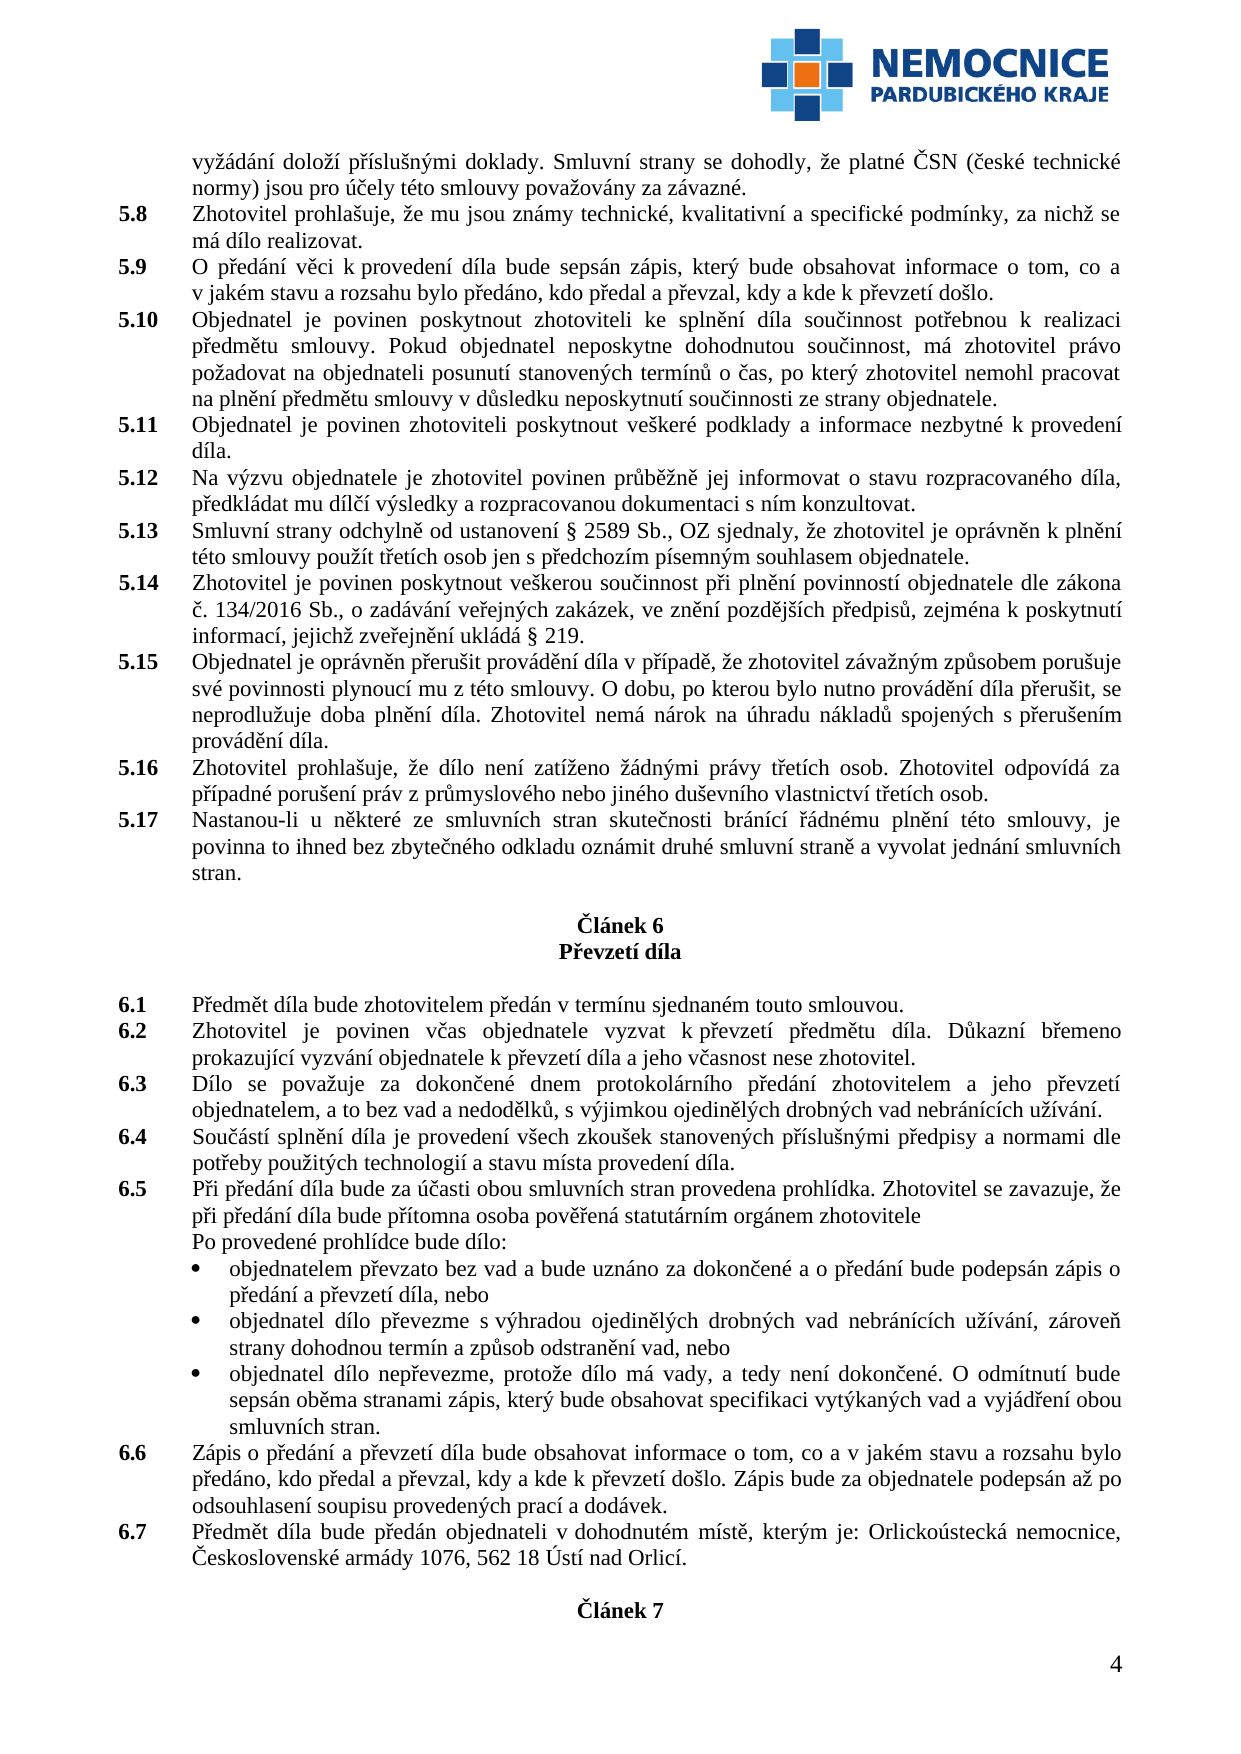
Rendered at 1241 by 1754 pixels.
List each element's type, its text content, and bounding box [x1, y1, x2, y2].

text 6.2 Zhotovitel je povinen včas objednatele vyzvat k převzetí předmětu díla. Důkazní břemeno prokazující vyzvání objednatele k převzetí díla a jeho včasnost nese zhotovitel. [118, 1017, 1122, 1070]
text Článek 7 [118, 1597, 1122, 1623]
text 6.7 Předmět díla bude předán objednateli v dohodnutém místě, kterým je: Orlickoústecká nemocnice, Československé armády 1076, 562 18 Ústí nad Orlicí. [118, 1518, 1122, 1571]
picture [761, 28, 1109, 122]
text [118, 148, 1122, 200]
text 5.17 Nastanou-li u některé ze smluvních stran skutečnosti bránící řádnému plnění této smlouvy, je povinna to ihned bez zbytečného odkladu oznámit druhé smluvní straně a vyvolat jednání smluvních stran. [118, 807, 1122, 886]
text 6.1 Předmět díla bude zhotovitelem předán v termínu sjednaném touto smlouvou. [118, 991, 1122, 1017]
text 5.14 Zhotovitel je povinen poskytnout veškerou součinnost při plnění povinností objednatele dle zákona č. 134/2016 Sb., o zadávání veřejných zakázek, ve znění pozdějších předpisů, zejména k poskytnutí informací, jejichž zveřejnění ukládá § 219. [118, 569, 1122, 648]
text 5.10 Objednatel je povinen poskytnout zhotoviteli ke splnění díla součinnost potřebnou k realizaci předmětu smlouvy. Pokud objednatel neposkytne dohodnutou součinnost, má zhotovitel právo požadovat na objednateli posunutí stanovených termínů o čas, po který zhotovitel nemohl pracovat na plnění předmětu smlouvy v důsledku neposkytnutí součinnosti ze strany objednatele. [118, 306, 1122, 411]
list objednatel dílo nepřevezme, protože dílo má vady, a tedy není dokončené. O odmítnutí bude sepsán oběma stranami zápis, který bude obsahovat specifikaci vytýkaných vad a vyjádření obou smluvních stran. [192, 1360, 1122, 1439]
text Převzetí díla [118, 938, 1122, 965]
text 6.5 Při předání díla bude za účasti obou smluvních stran provedena prohlídka. Zhotovitel se zavazuje, že při předání díla bude přítomna osoba pověřená statutárním orgánem zhotovitele [118, 1176, 1122, 1228]
text Po provedené prohlídce bude dílo: [118, 1228, 1122, 1254]
text 5.13 Smluvní strany odchylně od ustanovení § 2589 Sb., OZ sjednaly, že zhotovitel je oprávněn k plnění této smlouvy použít třetích osob jen s předchozím písemným souhlasem objednatele. [118, 517, 1122, 569]
list objednatelem převzato bez vad a bude uznáno za dokončené a o předání bude podepsán zápis o předání a převzetí díla, nebo [192, 1254, 1122, 1307]
text 5.11 Objednatel je povinen zhotoviteli poskytnout veškeré podklady a informace nezbytné k provedení díla. [118, 411, 1122, 464]
text 5.15 Objednatel je oprávněn přerušit provádění díla v případě, že zhotovitel závažným způsobem porušuje své povinnosti plynoucí mu z této smlouvy. O dobu, po kterou bylo nutno provádění díla přerušit, se neprodlužuje doba plnění díla. Zhotovitel nemá nárok na úhradu nákladů spojených s přerušením provádění díla. [118, 648, 1122, 754]
text 5.8 Zhotovitel prohlašuje, že mu jsou známy technické, kvalitativní a specifické podmínky, za nichž se má dílo realizovat. [118, 200, 1122, 253]
text 6.6 Zápis o předání a převzetí díla bude obsahovat informace o tom, co a v jakém stavu a rozsahu bylo předáno, kdo předal a převzal, kdy a kde k převzetí došlo. Zápis bude za objednatele podepsán až po odsouhlasení soupisu provedených prací a dodávek. [118, 1439, 1122, 1518]
text Článek 6 [118, 912, 1122, 938]
text 6.3 Dílo se považuje za dokončené dnem protokolárního předání zhotovitelem a jeho převzetí objednatelem, a to bez vad a nedodělků, s výjimkou ojedinělých drobných vad nebránících užívání. [118, 1070, 1122, 1123]
text 5.16 Zhotovitel prohlašuje, že dílo není zatíženo žádnými právy třetích osob. Zhotovitel odpovídá za případné porušení práv z průmyslového nebo jiného duševního vlastnictví třetích osob. [118, 754, 1122, 807]
list objednatel dílo převezme s výhradou ojedinělých drobných vad nebránících užívání, zároveň strany dohodnou termín a způsob odstranění vad, nebo [192, 1307, 1122, 1360]
text 5.9 O předání věci k provedení díla bude sepsán zápis, který bude obsahovat informace o tom, co a v jakém stavu a rozsahu bylo předáno, kdo předal a převzal, kdy a kde k převzetí došlo. [118, 253, 1122, 306]
text 6.4 Součástí splnění díla je provedení všech zkoušek stanovených příslušnými předpisy a normami dle potřeby použitých technologií a stavu místa provedení díla. [118, 1123, 1122, 1176]
text 5.12 Na výzvu objednatele je zhotovitel povinen průběžně jej informovat o stavu rozpracovaného díla, předkládat mu dílčí výsledky a rozpracovanou dokumentaci s ním konzultovat. [118, 464, 1122, 517]
